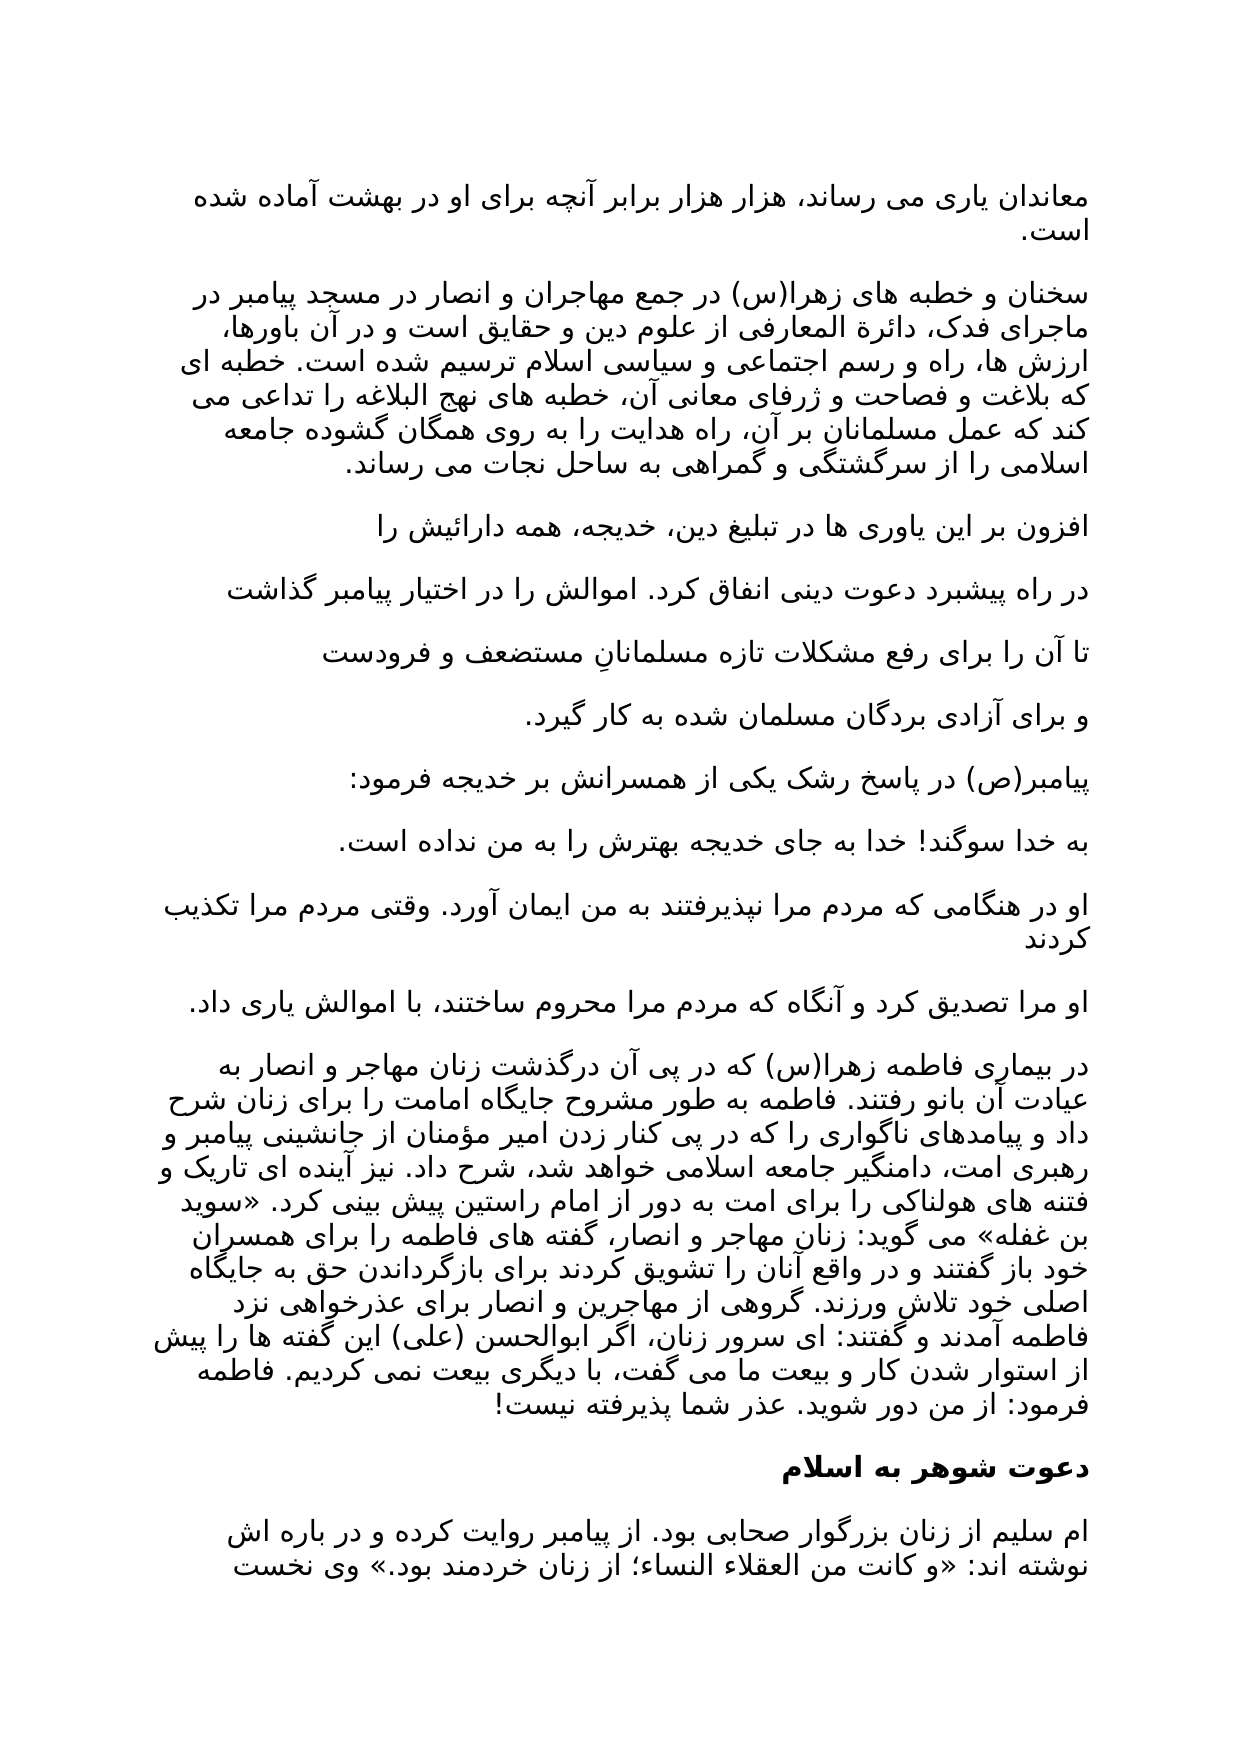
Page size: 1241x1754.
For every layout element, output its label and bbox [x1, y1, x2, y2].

table_header [150, 150, 1090, 1582]
